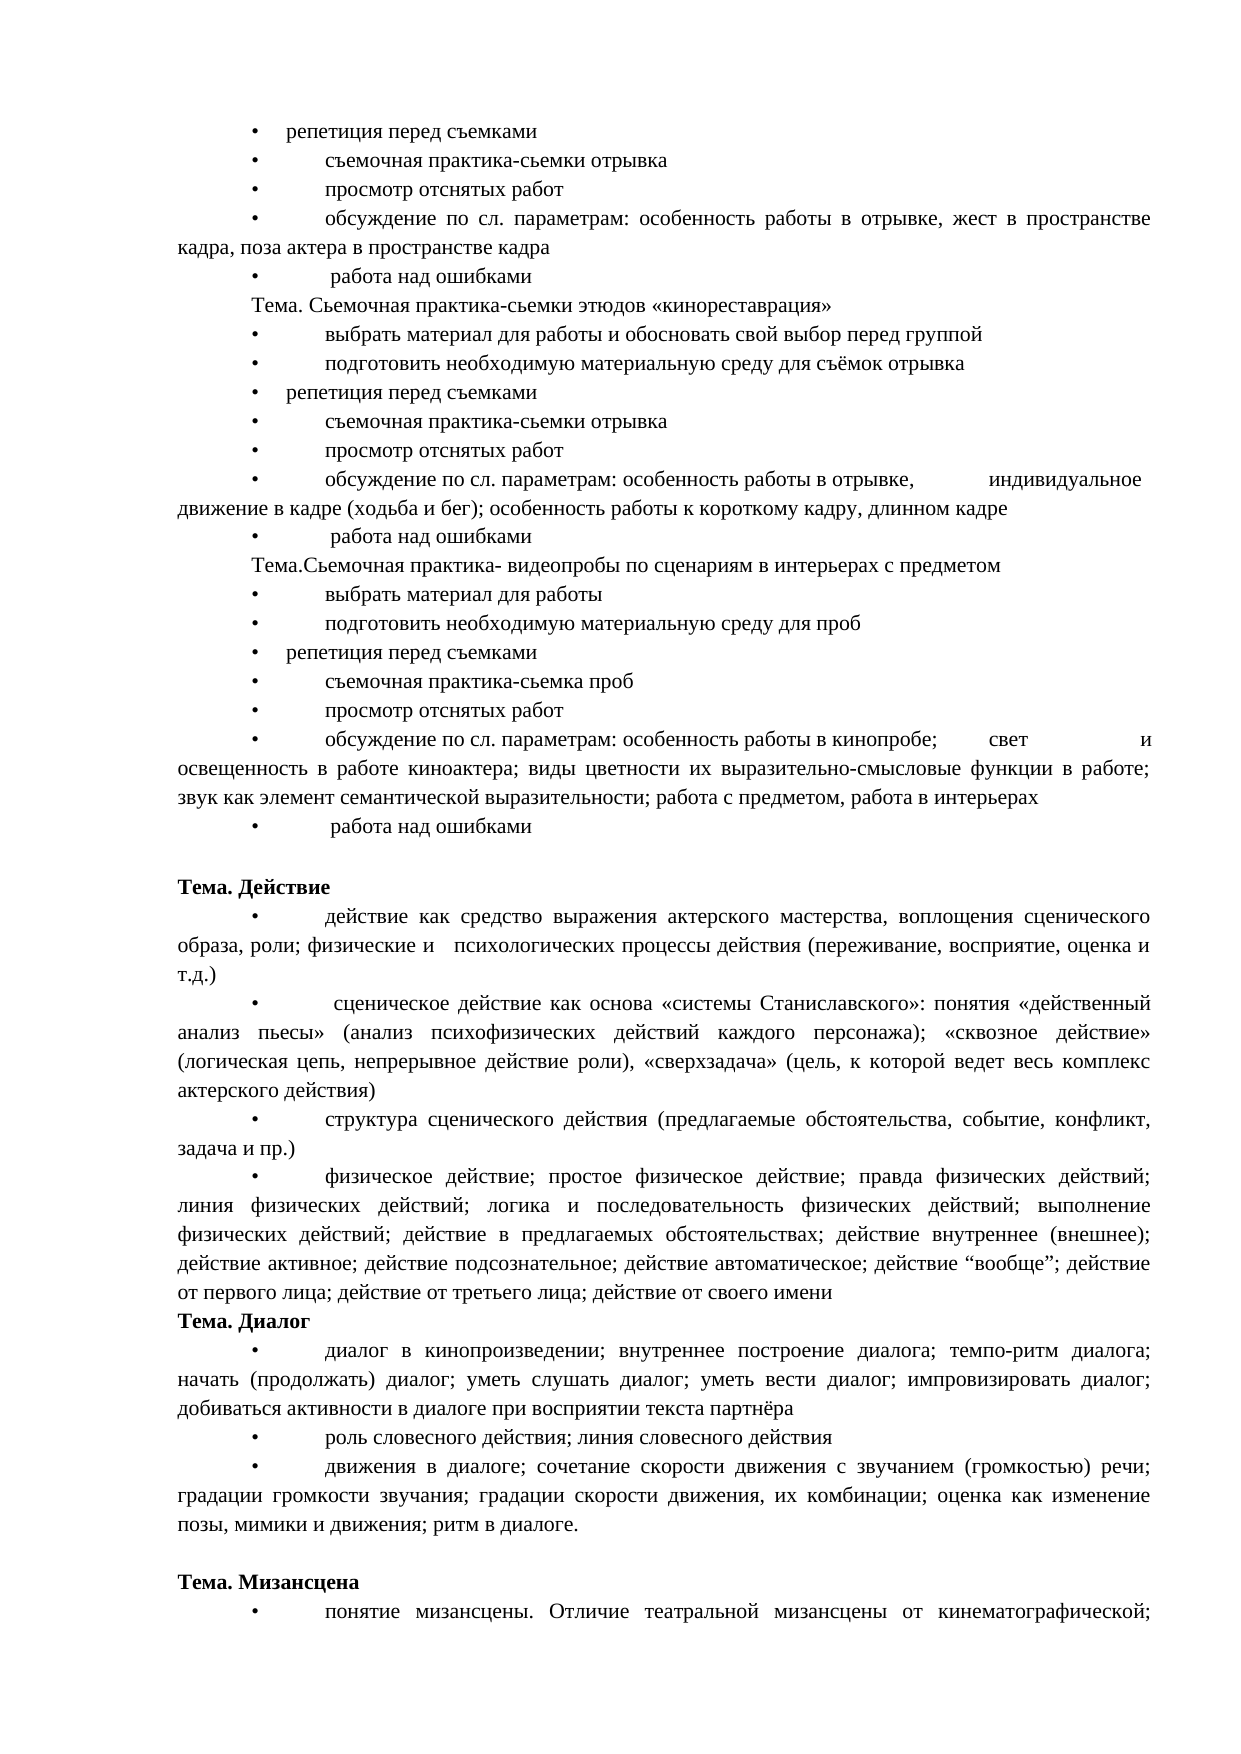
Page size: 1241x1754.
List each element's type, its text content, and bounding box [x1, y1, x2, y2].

text • работа над ошибками [177, 523, 1152, 549]
text Тема. Сьемочная практика-сьемки этюдов «кинореставрация» [177, 292, 1152, 317]
text • работа над ошибками [177, 263, 1152, 288]
text • работа над ошибками [177, 813, 1152, 838]
text • обсуждение по сл. параметрам: особенность работы в отрывке, жест в пространстве кадра, поза актера в пространстве кадра [177, 205, 1152, 259]
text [177, 1598, 1152, 1623]
text • выбрать материал для работы и обосновать свой выбор перед группой [177, 321, 1152, 346]
text • съемочная практика-сьемки отрывка [177, 147, 1152, 172]
text • репетиция перед съемками [177, 118, 1152, 143]
text • обсуждение по сл. параметрам: особенность работы в кинопробе; свет и освещенность в работе киноактера; виды цветности их выразительно-смысловые функции в работе; звук как элемент семантической выразительности; работа с предметом, работа в интерьерах [177, 726, 1152, 809]
text • обсуждение по сл. параметрам: особенность работы в отрывке, индивидуальное движение в кадре (ходьба и бег); особенность работы к короткому кадру, длинном кадре [177, 466, 1152, 520]
text • выбрать материал для работы [177, 581, 1152, 607]
text • действие как средство выражения актерского мастерства, воплощения сценического образа, роли; физические и психологических процессы действия (переживание, восприятие, оценка и т.д.) [177, 903, 1152, 986]
text • подготовить необходимую материальную среду для проб [177, 610, 1152, 636]
text • съемочная практика-сьемки отрывка [177, 408, 1152, 433]
text • съемочная практика-сьемка проб [177, 668, 1152, 693]
text • движения в диалоге; сочетание скорости движения с звучанием (громкостью) речи; градации громкости звучания; градации скорости движения, их комбинации; оценка как изменение позы, мимики и движения; ритм в диалоге. [177, 1453, 1152, 1536]
text • просмотр отснятых работ [177, 697, 1152, 722]
text • репетиция перед съемками [177, 639, 1152, 664]
text • роль словесного действия; линия словесного действия [177, 1424, 1152, 1449]
text Тема.Сьемочная практика- видеопробы по сценариям в интерьерах с предметом [177, 552, 1152, 578]
text Тема. Мизансцена [177, 1569, 1152, 1594]
text • диалог в кинопроизведении; внутреннее построение диалога; темпо-ритм диалога; начать (продолжать) диалог; уметь слушать диалог; уметь вести диалог; импровизировать диалог; добиваться активности в диалоге при восприятии текста партнёра [177, 1337, 1152, 1420]
text • репетиция перед съемками [177, 379, 1152, 404]
text • подготовить необходимую материальную среду для съёмок отрывка [177, 350, 1152, 375]
text • просмотр отснятых работ [177, 176, 1152, 201]
text • сценическое действие как основа «cистемы Станиславского»: понятия «действенный анализ пьесы» (анализ психофизических действий каждого персонажа); «сквозное действие» (логическая цепь, непрерывное действие роли), «сверхзадача» (цель, к которой ведет весь комплекс актерского действия) [177, 990, 1152, 1102]
text • просмотр отснятых работ [177, 437, 1152, 462]
text Тема. Действие [177, 874, 1152, 899]
text • структура сценического действия (предлагаемые обстоятельства, событие, конфликт, задача и пр.) [177, 1106, 1152, 1160]
text Тема. Диалог [177, 1308, 1152, 1333]
text • физическое действие; простое физическое действие; правда физических действий; линия физических действий; логика и последовательность физических действий; выполнение физических действий; действие в предлагаемых обстоятельствах; действие внутреннее (внешнее); действие активное; действие подсознательное; действие автоматическое; действие “вообще”; действие от первого лица; действие от третьего лица; действие от своего имени [177, 1163, 1152, 1304]
